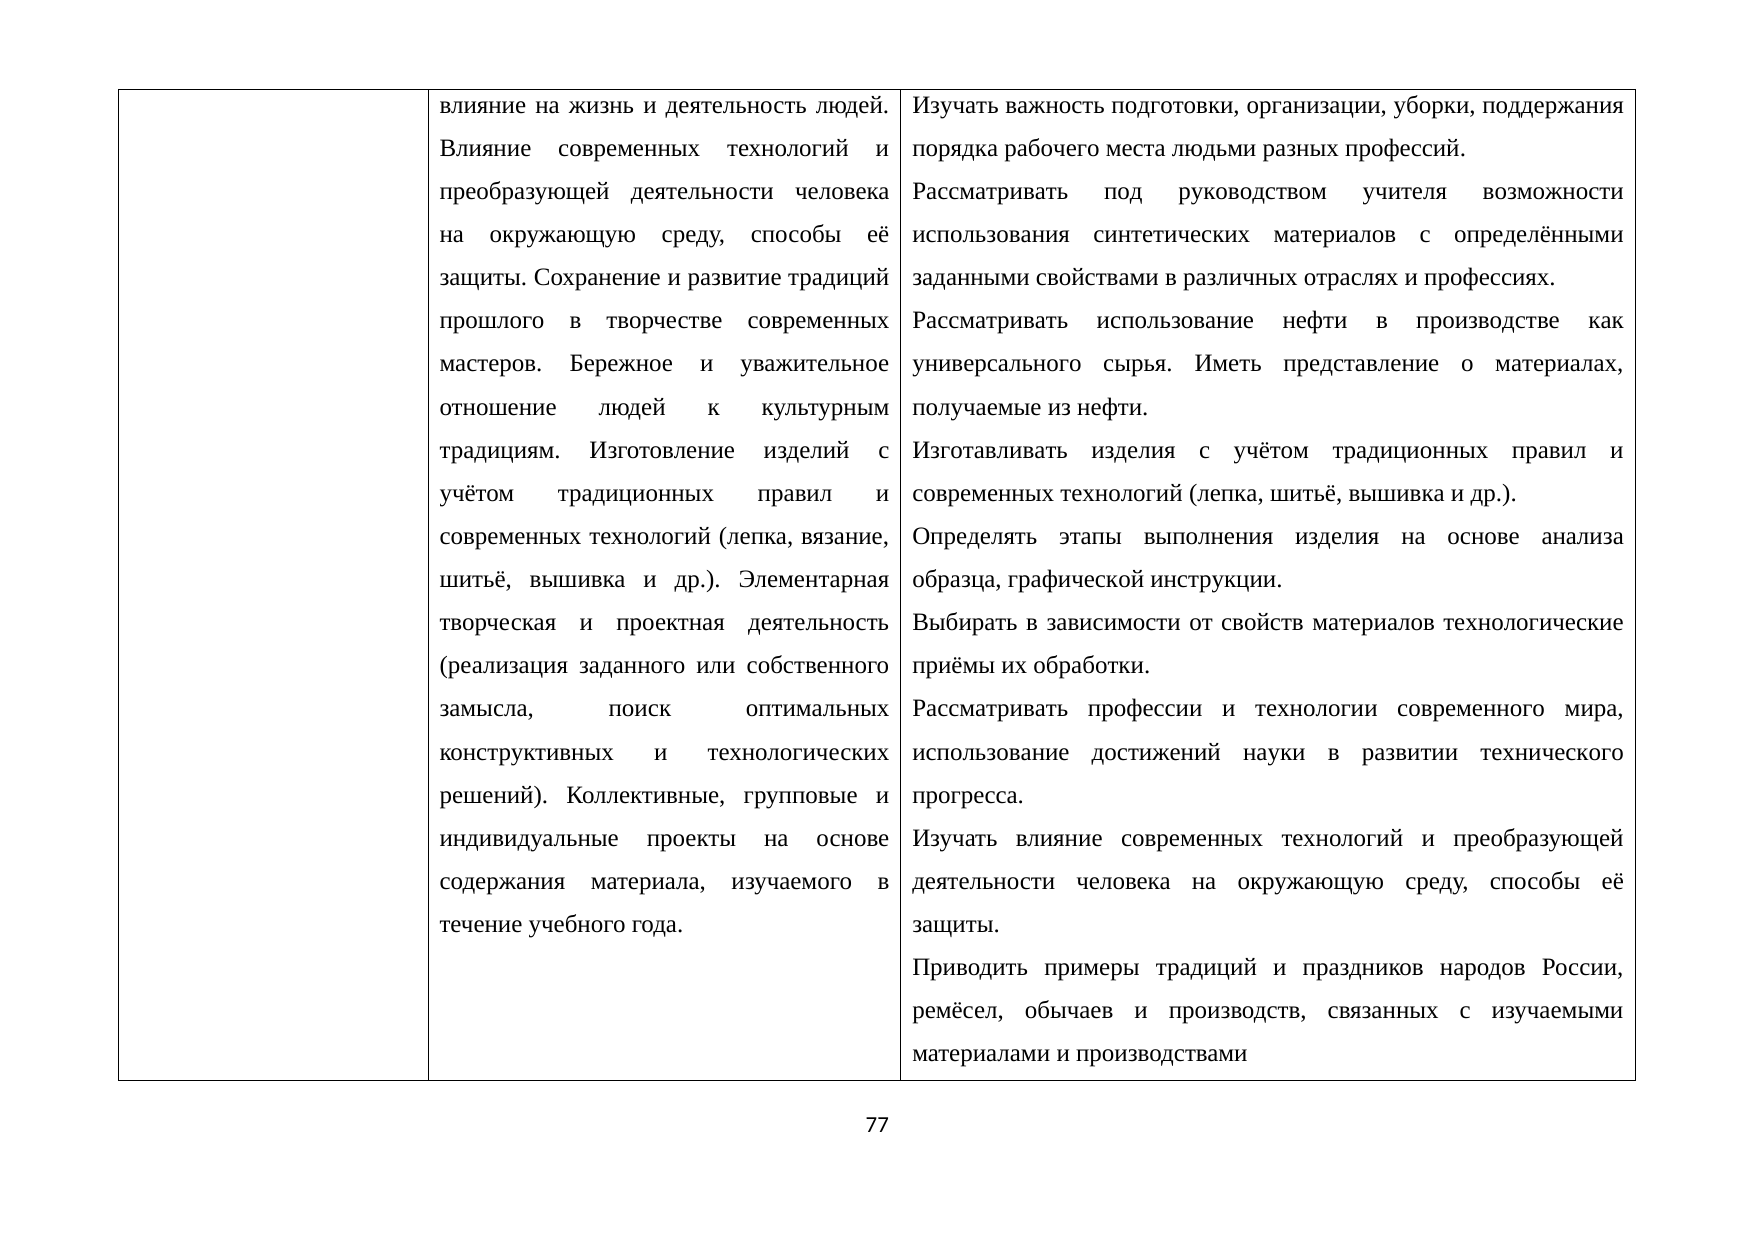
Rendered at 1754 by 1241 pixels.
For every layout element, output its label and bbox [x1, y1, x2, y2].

table_cell [119, 90, 428, 1080]
table_cell [429, 90, 900, 1080]
table_cell [901, 90, 1635, 1080]
